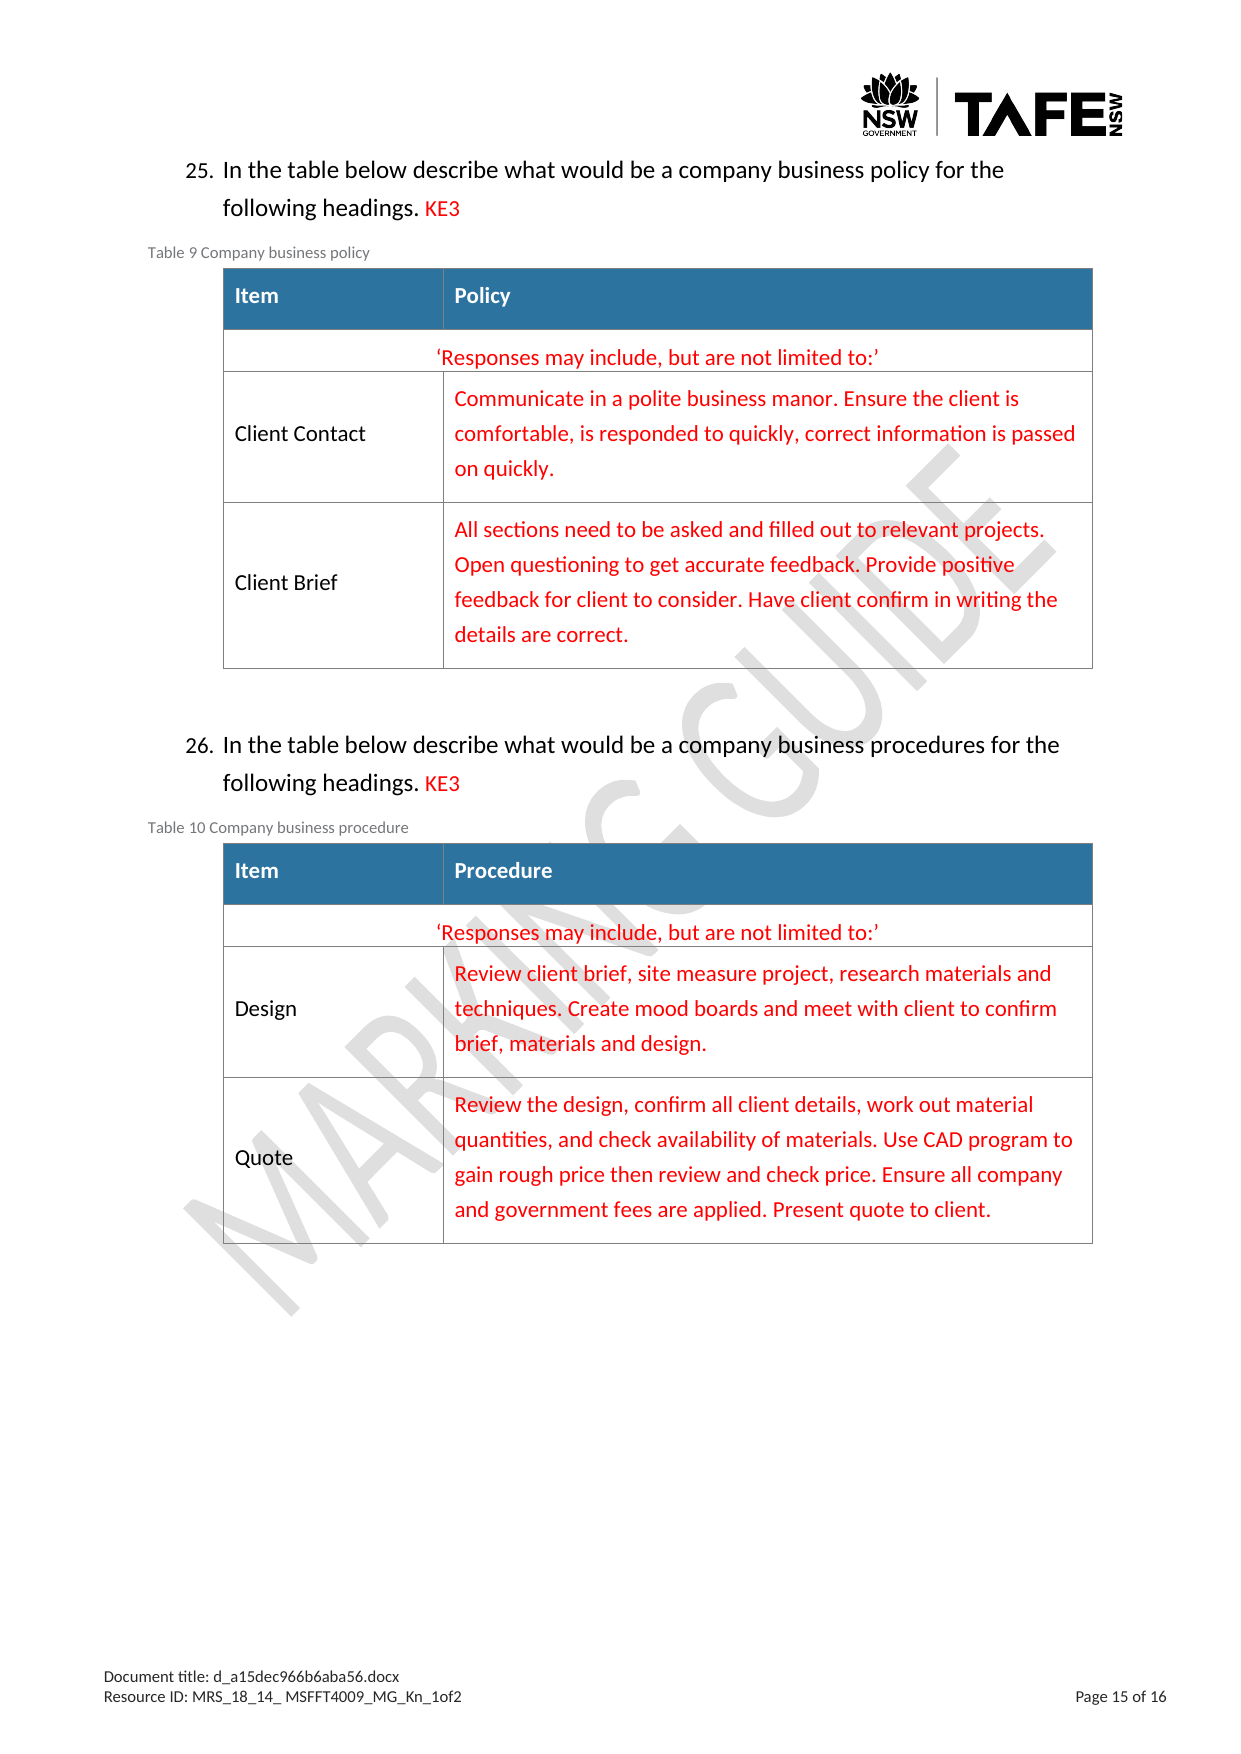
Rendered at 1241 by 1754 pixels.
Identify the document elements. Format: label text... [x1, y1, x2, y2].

table_cell Review client brief, site measure project, research materials and techniques. Create mood boards and meet with client to confirm brief, materials and design. [444, 947, 1092, 1077]
picture [861, 71, 1123, 137]
table_header Procedure [444, 844, 1092, 904]
table_header Policy [444, 269, 1092, 329]
text Table 9 Company business policy [148, 243, 1092, 263]
table_cell All sections need to be asked and filled out to relevant projects. Open questioning to get accurate feedback. Provide positive feedback for client to consider. Have client confirm in writing the details are correct. [444, 503, 1092, 668]
table_cell Review the design, confirm all client details, work out material quantities, and check availability of materials. Use CAD program to gain rough price then review and check price. Ensure all company and government fees are applied. Present quote to client. [444, 1078, 1092, 1243]
text Table 10 Company business procedure [148, 818, 1092, 838]
table_cell Client Contact [224, 372, 443, 502]
table_cell Quote [224, 1078, 443, 1243]
table_cell Client Brief [224, 503, 443, 668]
list In the table below describe what would be a company business procedures for the following headings. KE3 [185, 729, 1092, 798]
table_cell ‘Responses may include, but are not limited to:’ [224, 330, 1092, 371]
table_cell Design [224, 947, 443, 1077]
table_header Item [224, 844, 443, 904]
table_header Item [224, 269, 443, 329]
list In the table below describe what would be a company business policy for the following headings. KE3 [185, 154, 1092, 223]
table_cell ‘Responses may include, but are not limited to:’ [224, 905, 1092, 946]
table_cell Communicate in a polite business manor. Ensure the client is comfortable, is responded to quickly, correct information is passed on quickly. [444, 372, 1092, 502]
